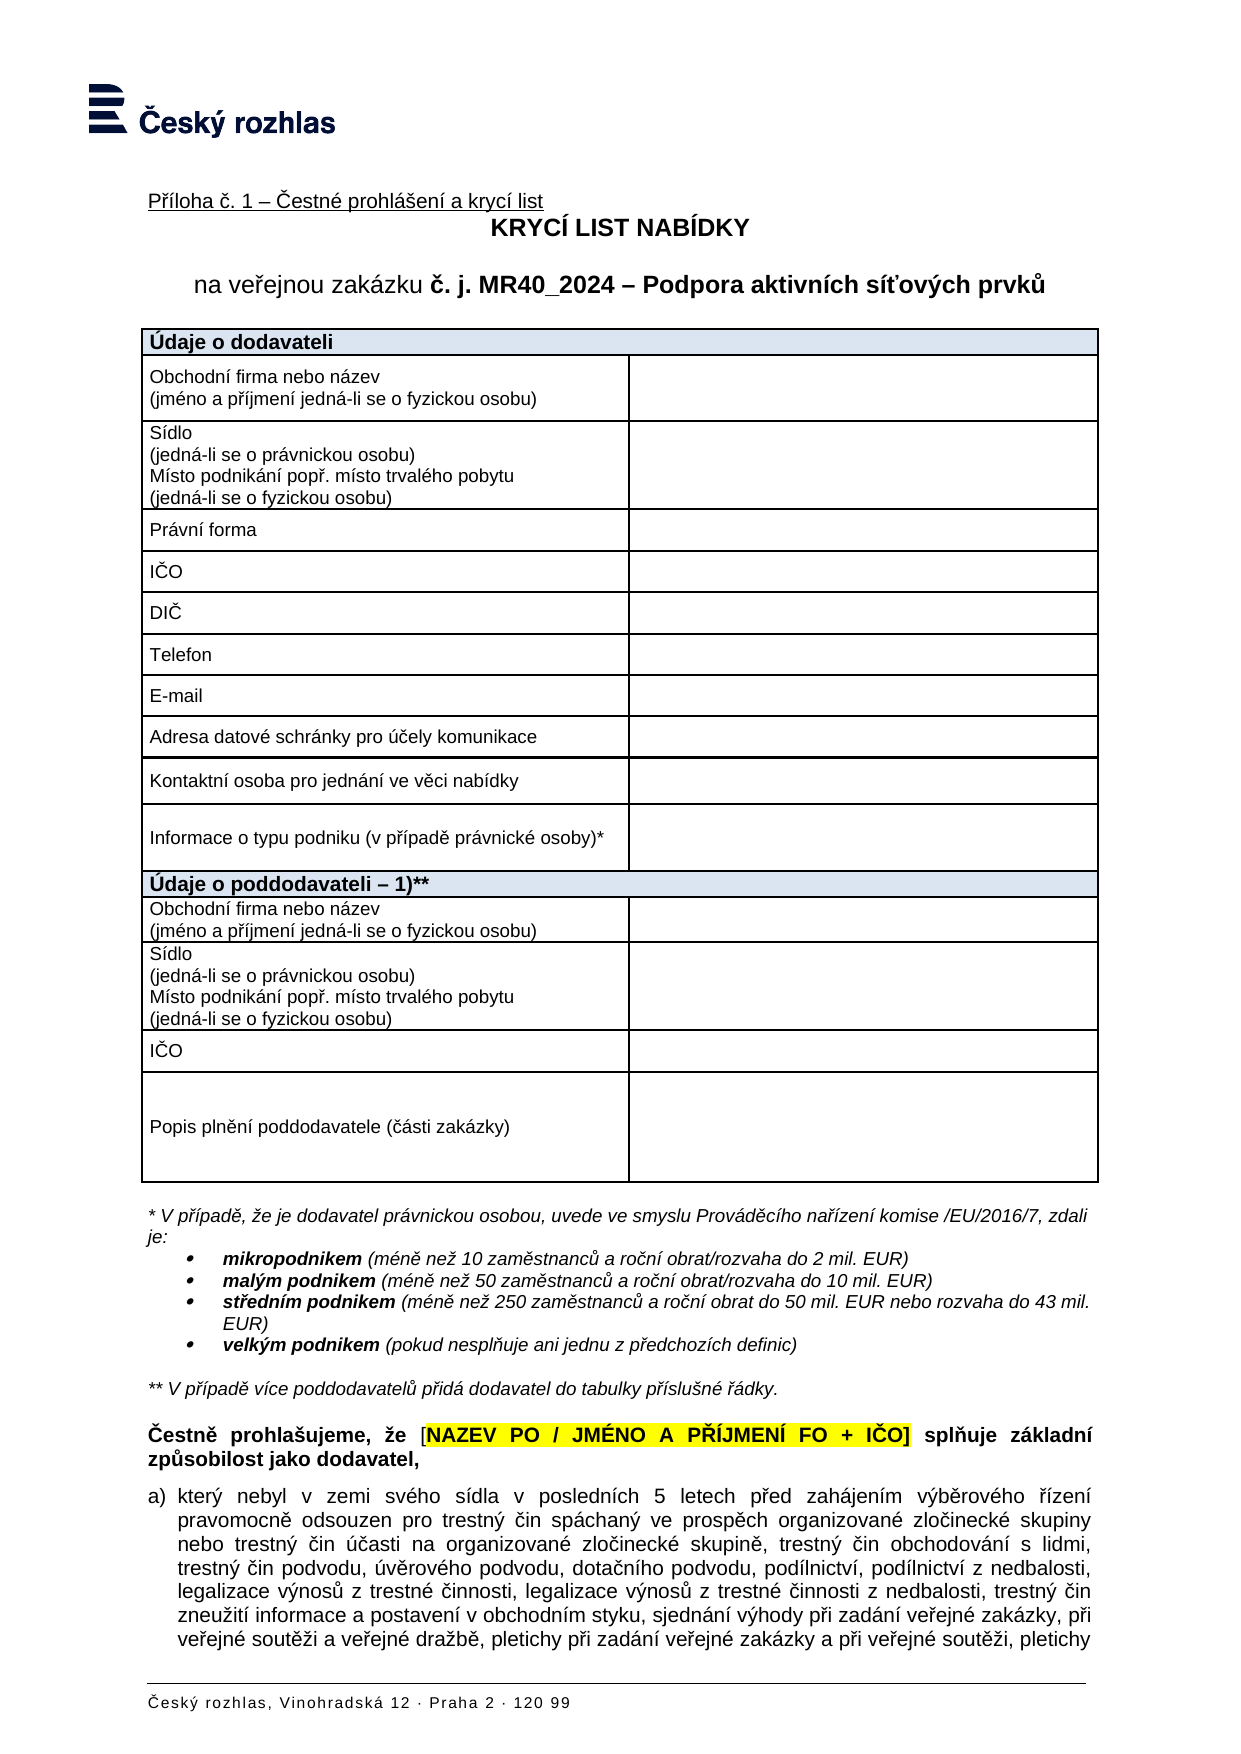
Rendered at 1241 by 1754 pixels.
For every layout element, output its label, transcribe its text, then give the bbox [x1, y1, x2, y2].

text ** V případě více poddodavatelů přidá dodavatel do tabulky příslušné řádky. [148, 1377, 1092, 1399]
list mikropodnikem (méně než 10 zaměstnanců a roční obrat/rozvaha do 2 mil. EUR) [185, 1248, 1092, 1269]
table_cell IČO [143, 552, 628, 591]
table_cell Právní forma [143, 510, 628, 550]
text Čestně prohlašujeme, že [NAZEV PO / JMÉNO A PŘÍJMENÍ FO + IČO] splňuje základní způsobilost jako dodavatel, [148, 1423, 1092, 1471]
list malým podnikem (méně než 50 zaměstnanců a roční obrat/rozvaha do 10 mil. EUR) [185, 1269, 1092, 1291]
table_cell Informace o typu podniku (v případě právnické osoby)* [143, 805, 628, 870]
table_cell [630, 635, 1097, 674]
table_cell [630, 1031, 1097, 1071]
table_header Údaje o dodavateli [143, 330, 1097, 354]
table_cell Sídlo (jedná-li se o právnickou osobu) Místo podnikání popř. místo trvalého pobytu (jedná-li se o fyzickou osobu) [143, 422, 628, 508]
table_cell DIČ [143, 593, 628, 632]
text * V případě, že je dodavatel právnickou osobou, uvede ve smyslu Prováděcího nařízení komise /EU/2016/7, zdali je: [148, 1204, 1092, 1248]
table_cell Adresa datové schránky pro účely komunikace [143, 717, 628, 756]
table_cell [630, 759, 1097, 803]
table_cell [630, 676, 1097, 715]
table_cell Obchodní firma nebo název (jméno a příjmení jedná-li se o fyzickou osobu) [143, 356, 628, 420]
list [148, 1483, 1092, 1651]
table_cell [630, 943, 1097, 1029]
table_cell [630, 805, 1097, 870]
table_cell [630, 898, 1097, 941]
text Příloha č. 1 – Čestné prohlášení a krycí list [148, 189, 1092, 213]
list velkým podnikem (pokud nesplňuje ani jednu z předchozích definic) [185, 1334, 1092, 1356]
table_cell IČO [143, 1031, 628, 1071]
table_cell [630, 1073, 1097, 1181]
table_cell [630, 510, 1097, 550]
table_cell [630, 422, 1097, 508]
table_cell Popis plnění poddodavatele (části zakázky) [143, 1073, 628, 1181]
table_cell [630, 593, 1097, 632]
table_cell Sídlo (jedná-li se o právnickou osobu) Místo podnikání popř. místo trvalého pobytu (jedná-li se o fyzickou osobu) [143, 943, 628, 1029]
table_cell Telefon [143, 635, 628, 674]
text KRYCÍ LIST NABÍDKY [148, 213, 1092, 242]
table_cell Údaje o poddodavateli – 1)** [143, 872, 1097, 896]
table_cell [630, 552, 1097, 591]
table_cell [630, 717, 1097, 756]
table_cell Kontaktní osoba pro jednání ve věci nabídky [143, 759, 628, 803]
list středním podnikem (méně než 250 zaměstnanců a roční obrat do 50 mil. EUR nebo rozvaha do 43 mil. EUR) [185, 1291, 1092, 1334]
table_cell [630, 356, 1097, 420]
table_cell E-mail [143, 676, 628, 715]
table_cell Obchodní firma nebo název (jméno a příjmení jedná-li se o fyzickou osobu) [143, 898, 628, 941]
picture [89, 84, 335, 138]
text na veřejnou zakázku č. j. MR40_2024 – Podpora aktivních síťových prvků [148, 270, 1092, 299]
